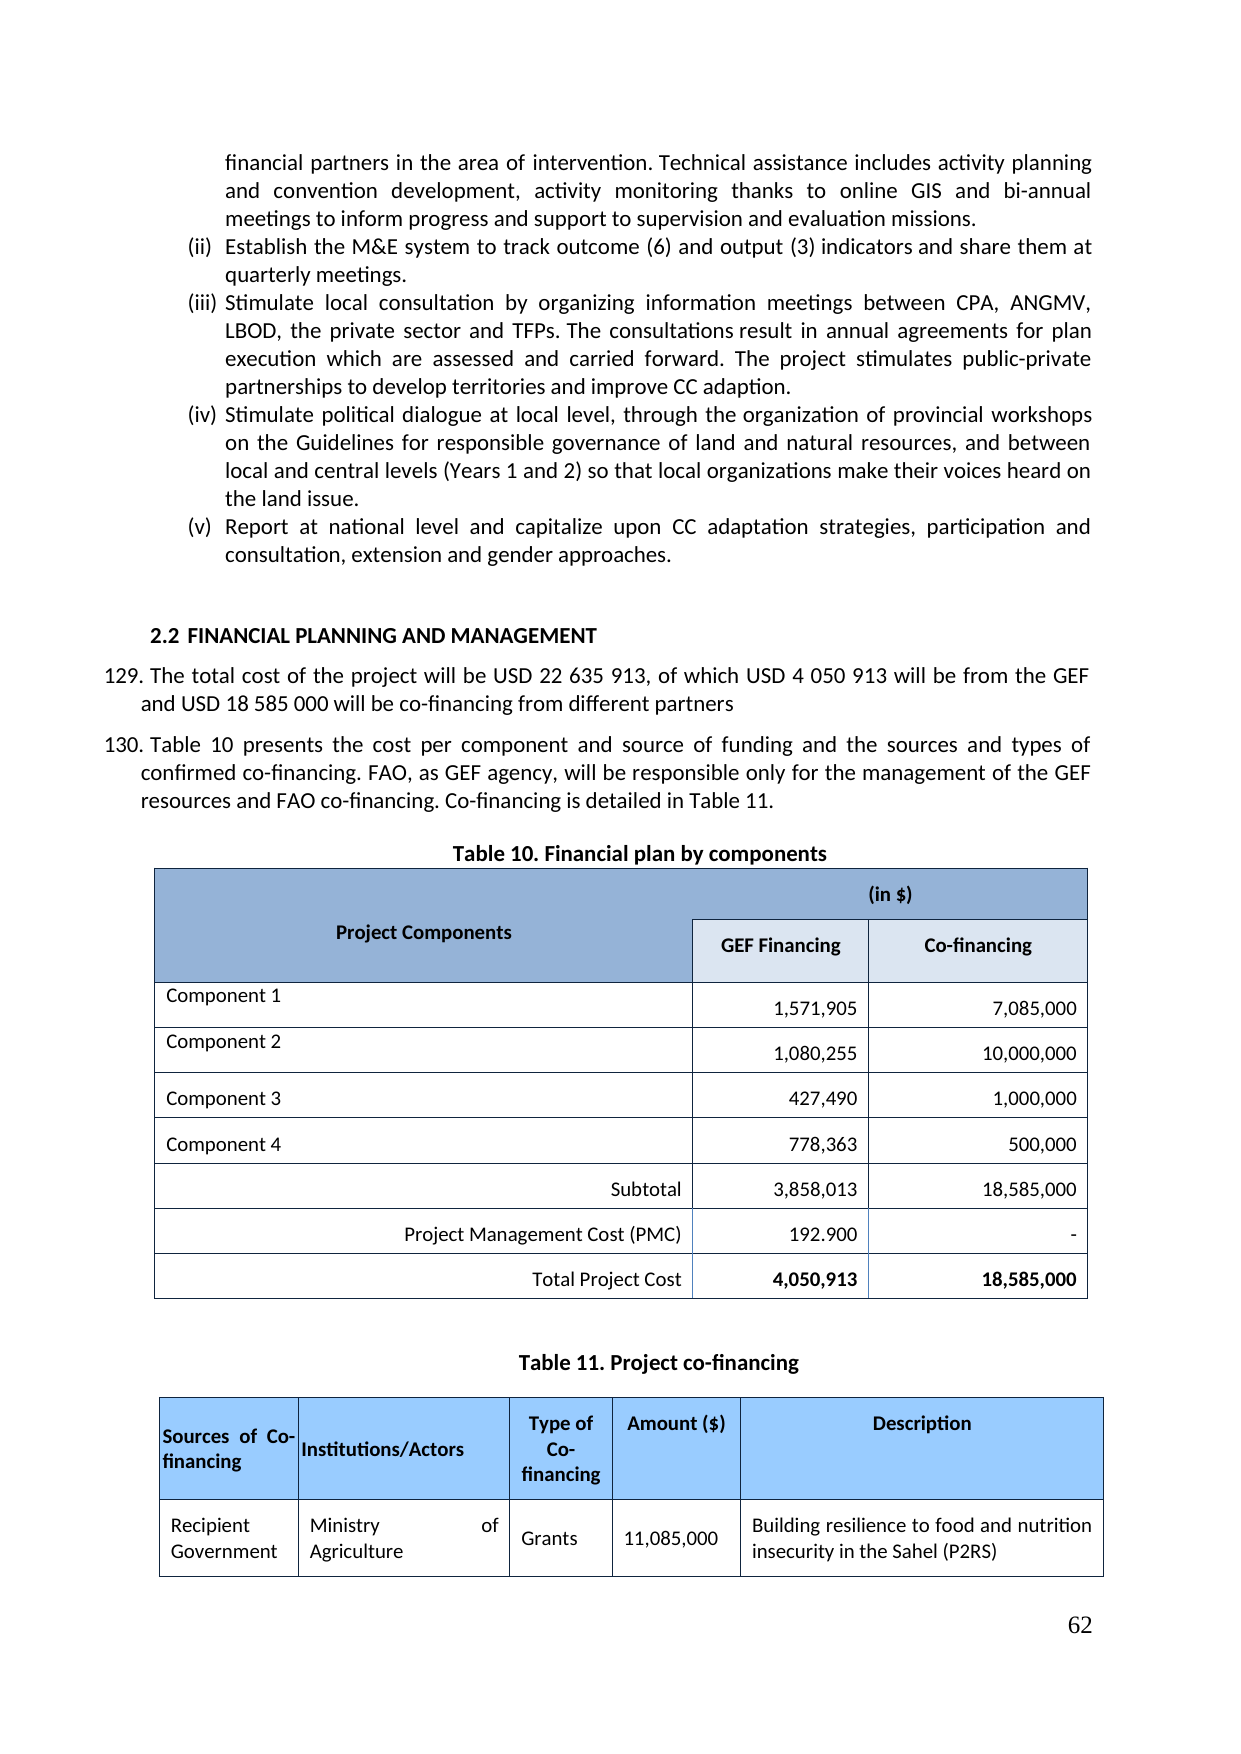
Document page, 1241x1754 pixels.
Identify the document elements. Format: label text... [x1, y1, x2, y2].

table_header Sources of Co-financing [160, 1398, 298, 1499]
table_cell 778,363 [693, 1118, 868, 1162]
table_cell Project Management Cost (PMC) [155, 1209, 692, 1253]
table_header Type of Co-financing [510, 1398, 612, 1499]
table_cell 1,000,000 [869, 1073, 1087, 1117]
list The total cost of the project will be USD 22 635 913, of which USD 4 050 913 will be from the GEF and USD 18 585 000 will be co-financing from different partners [103, 662, 1092, 718]
table_header Amount ($) [613, 1398, 740, 1499]
text Table 11. Project co-financing [225, 1348, 1092, 1376]
table_cell Component 1 [155, 983, 692, 1027]
table_cell 7,085,000 [869, 983, 1087, 1027]
table_cell Total Project Cost [155, 1254, 692, 1298]
table_cell Component 2 [155, 1028, 692, 1072]
table_cell 1,571,905 [693, 983, 868, 1027]
text Table 10. Financial plan by components [187, 839, 1092, 868]
table_cell 4,050,913 [693, 1254, 868, 1298]
list Report at national level and capitalize upon CC adaptation strategies, participation and consultation, extension and gender approaches. [187, 512, 1092, 568]
table_cell 3,858,013 [693, 1164, 868, 1208]
table_cell 1,080,255 [693, 1028, 868, 1072]
table_cell Building resilience to food and nutrition insecurity in the Sahel (P2RS) [741, 1500, 1103, 1576]
table_header Description [741, 1398, 1103, 1499]
table_cell Component 3 [155, 1073, 692, 1117]
table_cell Ministry of Agriculture [299, 1500, 509, 1576]
subtitle FINANCIAL PLANNING AND MANAGEMENT [150, 621, 1092, 649]
table_header (in $) [693, 869, 1087, 919]
table_cell GEF Financing [693, 920, 868, 982]
table_cell 10,000,000 [869, 1028, 1087, 1072]
table_cell Component 4 [155, 1118, 692, 1162]
list Table 10 presents the cost per component and source of funding and the sources and types of confirmed co-financing. FAO, as GEF agency, will be responsible only for the management of the GEF resources and FAO co-financing. Co-financing is detailed in Table 11. [103, 730, 1092, 814]
table_cell Subtotal [155, 1164, 692, 1208]
table_cell 18,585,000 [869, 1164, 1087, 1208]
table_cell - [869, 1209, 1087, 1253]
table_header Institutions/Actors [299, 1398, 509, 1499]
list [187, 148, 1092, 232]
table_cell 500,000 [869, 1118, 1087, 1162]
table_cell Grants [510, 1500, 612, 1576]
table_cell 192.900 [693, 1209, 868, 1253]
list Stimulate local consultation by organizing information meetings between CPA, ANGMV, LBOD, the private sector and TFPs. The consultations result in annual agreements for plan execution which are assessed and carried forward. The project stimulates public-private partnerships to develop territories and improve CC adaption. [187, 288, 1092, 400]
table_header Project Components [155, 869, 693, 982]
table_cell 427,490 [693, 1073, 868, 1117]
table_cell Recipient Government [160, 1500, 298, 1576]
list Stimulate political dialogue at local level, through the organization of provincial workshops on the Guidelines for responsible governance of land and natural resources, and between local and central levels (Years 1 and 2) so that local organizations make their voices heard on the land issue. [187, 400, 1092, 512]
table_cell Co-financing [869, 920, 1087, 982]
list Establish the M&E system to track outcome (6) and output (3) indicators and share them at quarterly meetings. [187, 232, 1092, 288]
table_cell 18,585,000 [869, 1254, 1087, 1298]
table_cell 11,085,000 [613, 1500, 740, 1576]
